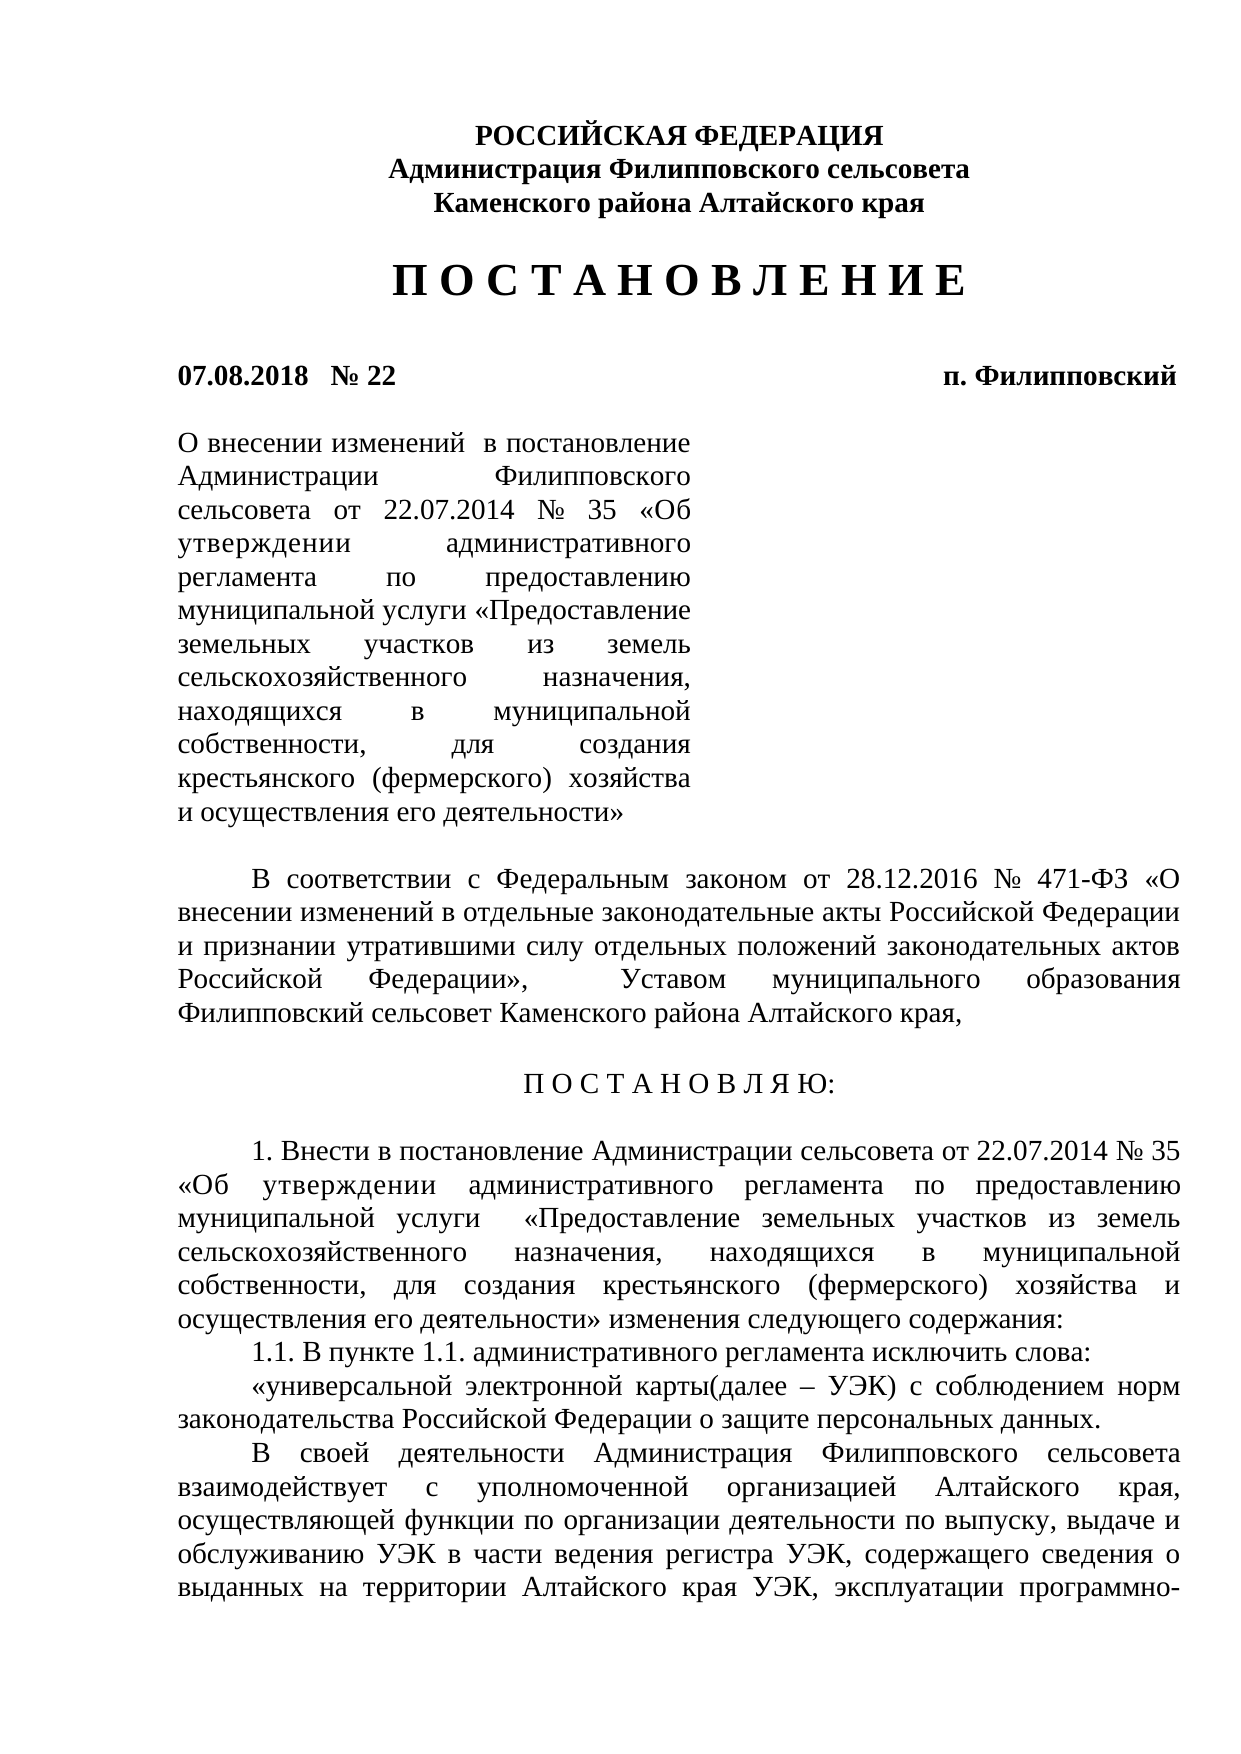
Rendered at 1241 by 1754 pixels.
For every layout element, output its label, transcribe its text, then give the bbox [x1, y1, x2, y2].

text 07.08.2018 № 22 п. Филипповский [177, 358, 1181, 391]
text Администрация Филипповского сельсовета [177, 152, 1181, 185]
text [177, 1435, 1181, 1603]
text П О С Т А Н О В Л Е Н И Е [177, 252, 1181, 305]
text «универсальной электронной карты(далее – УЭК) с соблюдением норм законодательства Российской Федерации о защите персональных данных. [177, 1368, 1181, 1435]
text Каменского района Алтайского края [177, 185, 1181, 219]
text В соответствии с Федеральным законом от 28.12.2016 № 471-ФЗ «О внесении изменений в отдельные законодательные акты Российской Федерации и признании утратившими силу отдельных положений законодательных актов Российской Федерации», Уставом муниципального образования Филипповский сельсовет Каменского района Алтайского края, [177, 861, 1181, 1028]
table_header О внесении изменений в постановление Администрации Филипповского сельсовета от 22.07.2014 № 35 «Об утверждении административного регламента по предоставлению муниципальной услуги «Предоставление земельных участков из земель сельскохозяйственного назначения, находящихся в муниципальной собственности, для создания крестьянского (фермерского) хозяйства и осуществления его деятельности» [166, 425, 702, 861]
text П О С Т А Н О В Л Я Ю: [177, 1062, 1181, 1099]
text РОССИЙСКАЯ ФЕДЕРАЦИЯ [177, 118, 1181, 152]
text 1.1. В пункте 1.1. административного регламента исключить слова: [177, 1334, 1181, 1368]
text 1. Внести в постановление Администрации сельсовета от 22.07.2014 № 35 «Об утверждении административного регламента по предоставлению муниципальной услуги «Предоставление земельных участков из земель сельскохозяйственного назначения, находящихся в муниципальной собственности, для создания крестьянского (фермерского) хозяйства и осуществления его деятельности» изменения следующего содержания: [177, 1133, 1181, 1334]
